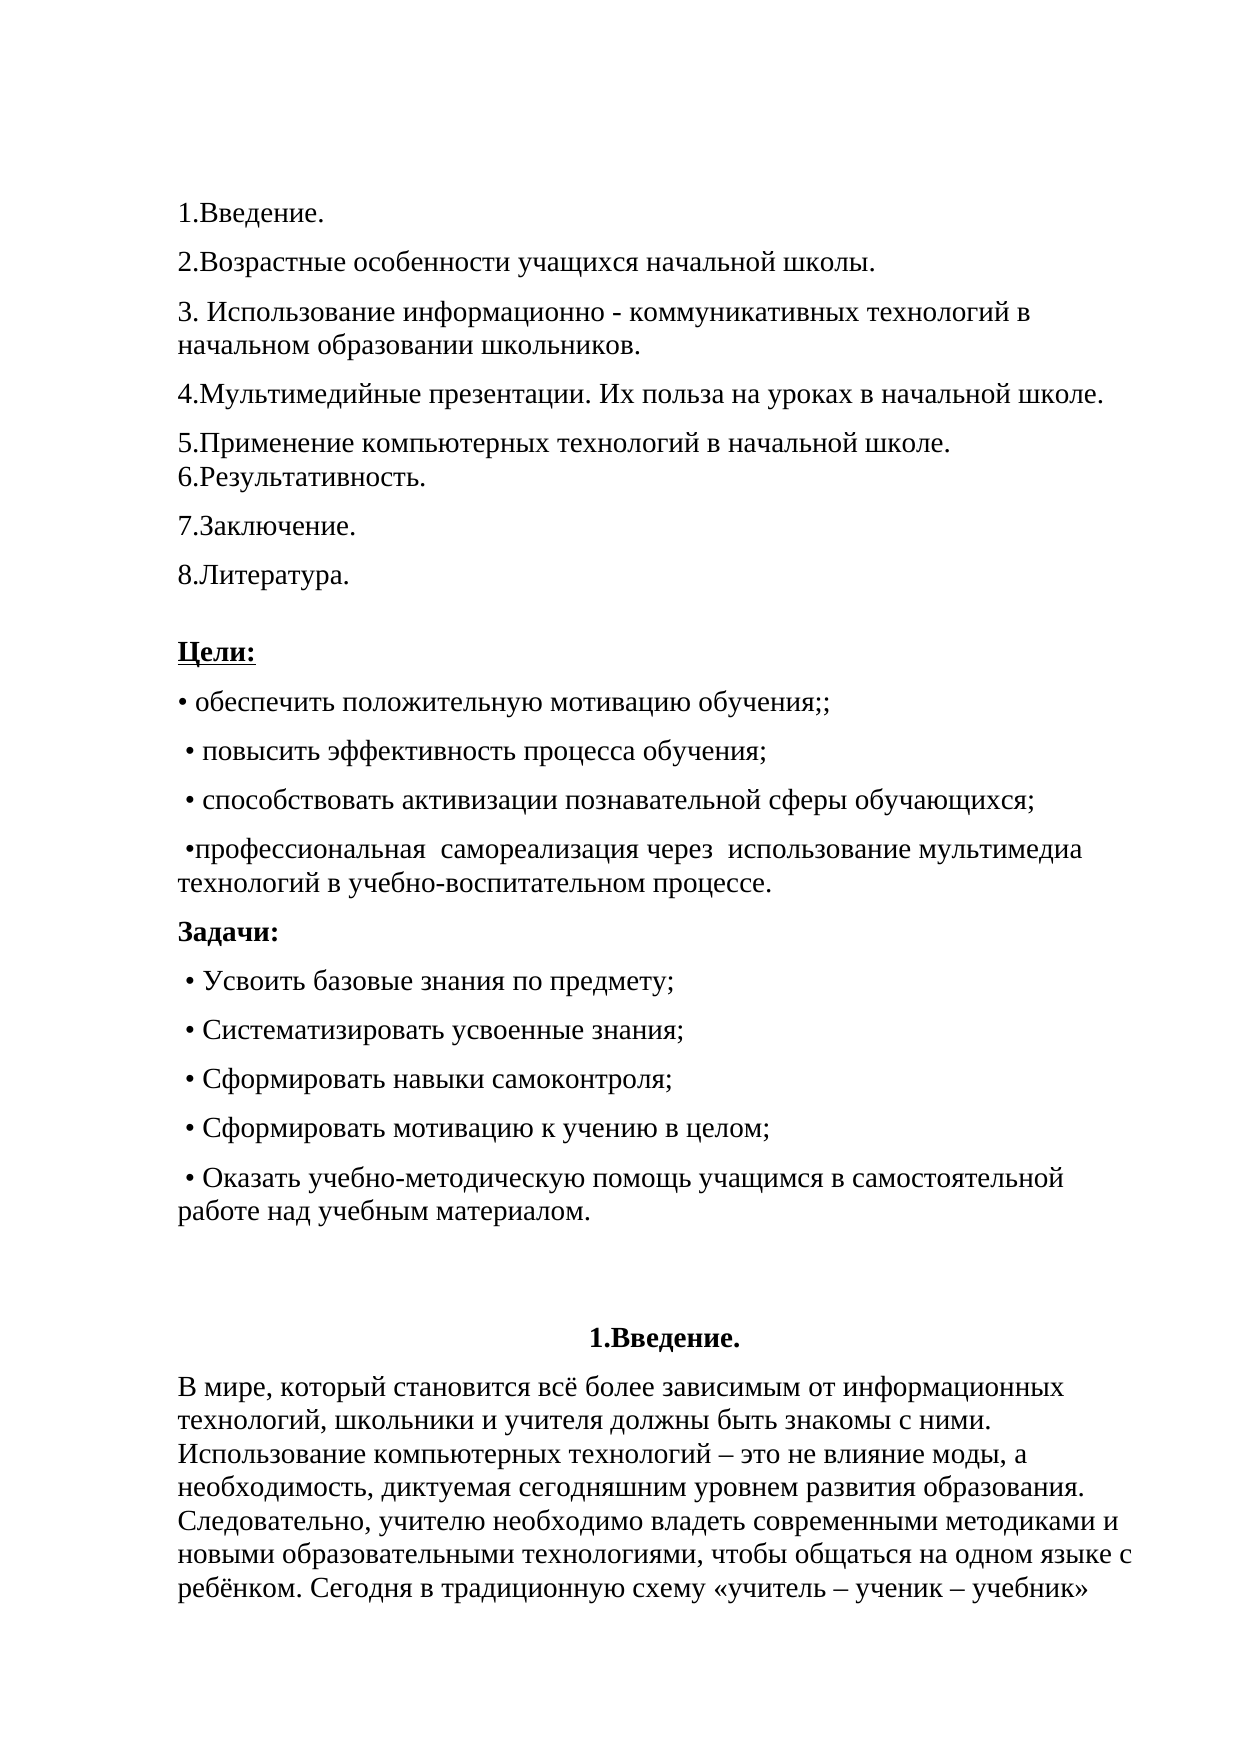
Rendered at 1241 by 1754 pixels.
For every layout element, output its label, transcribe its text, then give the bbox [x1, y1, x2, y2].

text 3. Использование информационно - коммуникативных технологий в начальном образовании школьников. [177, 294, 1152, 361]
text • обеспечить положительную мотивацию обучения;; [177, 684, 1152, 717]
text • способствовать активизации познавательной сферы обучающихся; [177, 782, 1152, 816]
text • Оказать учебно-методическую помощь учащимся в самостоятельной работе над учебным материалом. [177, 1160, 1152, 1227]
text 1.Введение. [177, 195, 1152, 229]
text 8.Литература. [177, 557, 1152, 619]
text •профессиональная самореализация через использование мультимедиа технологий в учебно-воспитательном процессе. [177, 831, 1152, 898]
text 1.Введение. [177, 1320, 1152, 1353]
text • Усвоить базовые знания по предмету; [177, 963, 1152, 997]
text Цели: [177, 634, 1152, 668]
text • Сформировать мотивацию к учению в целом; [177, 1111, 1152, 1144]
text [177, 1369, 1152, 1604]
text 5.Применение компьютерных технологий в начальной школе. 6.Результативность. [177, 426, 1152, 493]
text 4.Мультимедийные презентации. Их польза на уроках в начальной школе. [177, 376, 1152, 410]
text • Сформировать навыки самоконтроля; [177, 1061, 1152, 1095]
text 2.Возрастные особенности учащихся начальной школы. [177, 244, 1152, 278]
text 7.Заключение. [177, 508, 1152, 542]
text • повысить эффективность процесса обучения; [177, 733, 1152, 766]
text • Систематизировать усвоенные знания; [177, 1012, 1152, 1046]
text Задачи: [177, 914, 1152, 947]
